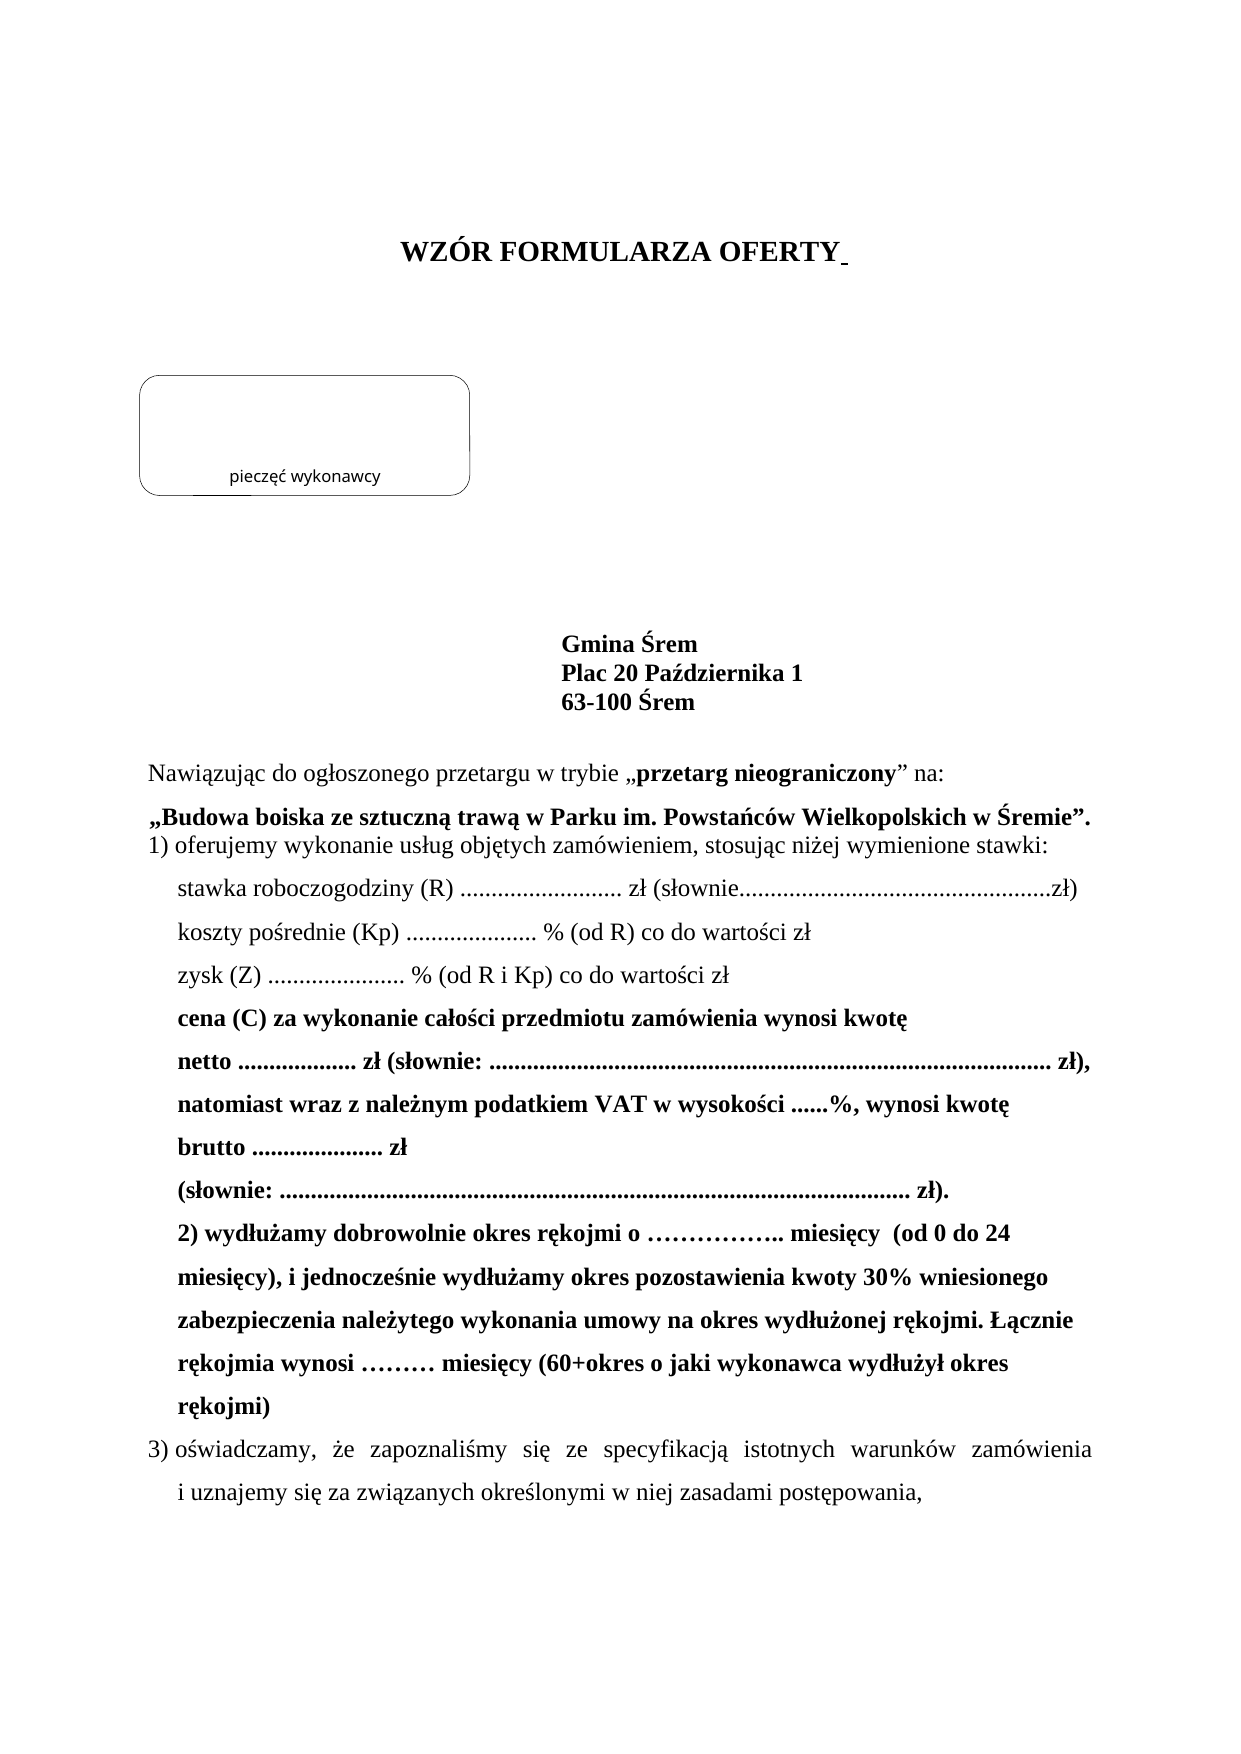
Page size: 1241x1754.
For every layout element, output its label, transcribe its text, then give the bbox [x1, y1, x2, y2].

text Gmina Śrem [148, 629, 1093, 658]
text Plac 20 Października 1 [561, 658, 1093, 687]
text cena (C) za wykonanie całości przedmiotu zamówienia wynosi kwotę netto ................... zł (słownie: .......................................................................................... zł), natomiast wraz z należnym podatkiem VAT w wysokości ......%, wynosi kwotę brutto ..................... zł (słownie: ..................................................................................................... zł). [177, 1003, 1093, 1204]
text 2) wydłużamy dobrowolnie okres rękojmi o …………….. miesięcy (od 0 do 24 miesięcy), i jednocześnie wydłużamy okres pozostawienia kwoty 30% wniesionego zabezpieczenia należytego wykonania umowy na okres wydłużonej rękojmi. Łącznie rękojmia wynosi ……… miesięcy (60+okres o jaki wykonawca wydłużył okres rękojmi) [177, 1218, 1093, 1420]
text 63-100 Śrem [148, 687, 1093, 715]
text koszty pośrednie (Kp) ..................... % (od R) co do wartości zł [177, 917, 1093, 945]
text zysk (Z) ...................... % (od R i Kp) co do wartości zł [177, 960, 1093, 988]
text stawka roboczogodziny (R) .......................... zł (słownie..................................................zł) [177, 873, 1093, 902]
text WZÓR FORMULARZA OFERTY [148, 234, 1093, 267]
text „Budowa boiska ze sztuczną trawą w Parku im. Powstańców Wielkopolskich w Śremie”. [148, 802, 1093, 830]
text 3) oświadczamy, że zapoznaliśmy się ze specyfikacją istotnych warunków zamówienia i uznajemy się za związanych określonymi w niej zasadami postępowania, [148, 1434, 1093, 1506]
text 1) oferujemy wykonanie usług objętych zamówieniem, stosując niżej wymienione stawki: [148, 830, 1093, 859]
text Nawiązując do ogłoszonego przetargu w trybie „przetarg nieograniczony” na: [148, 758, 1093, 787]
